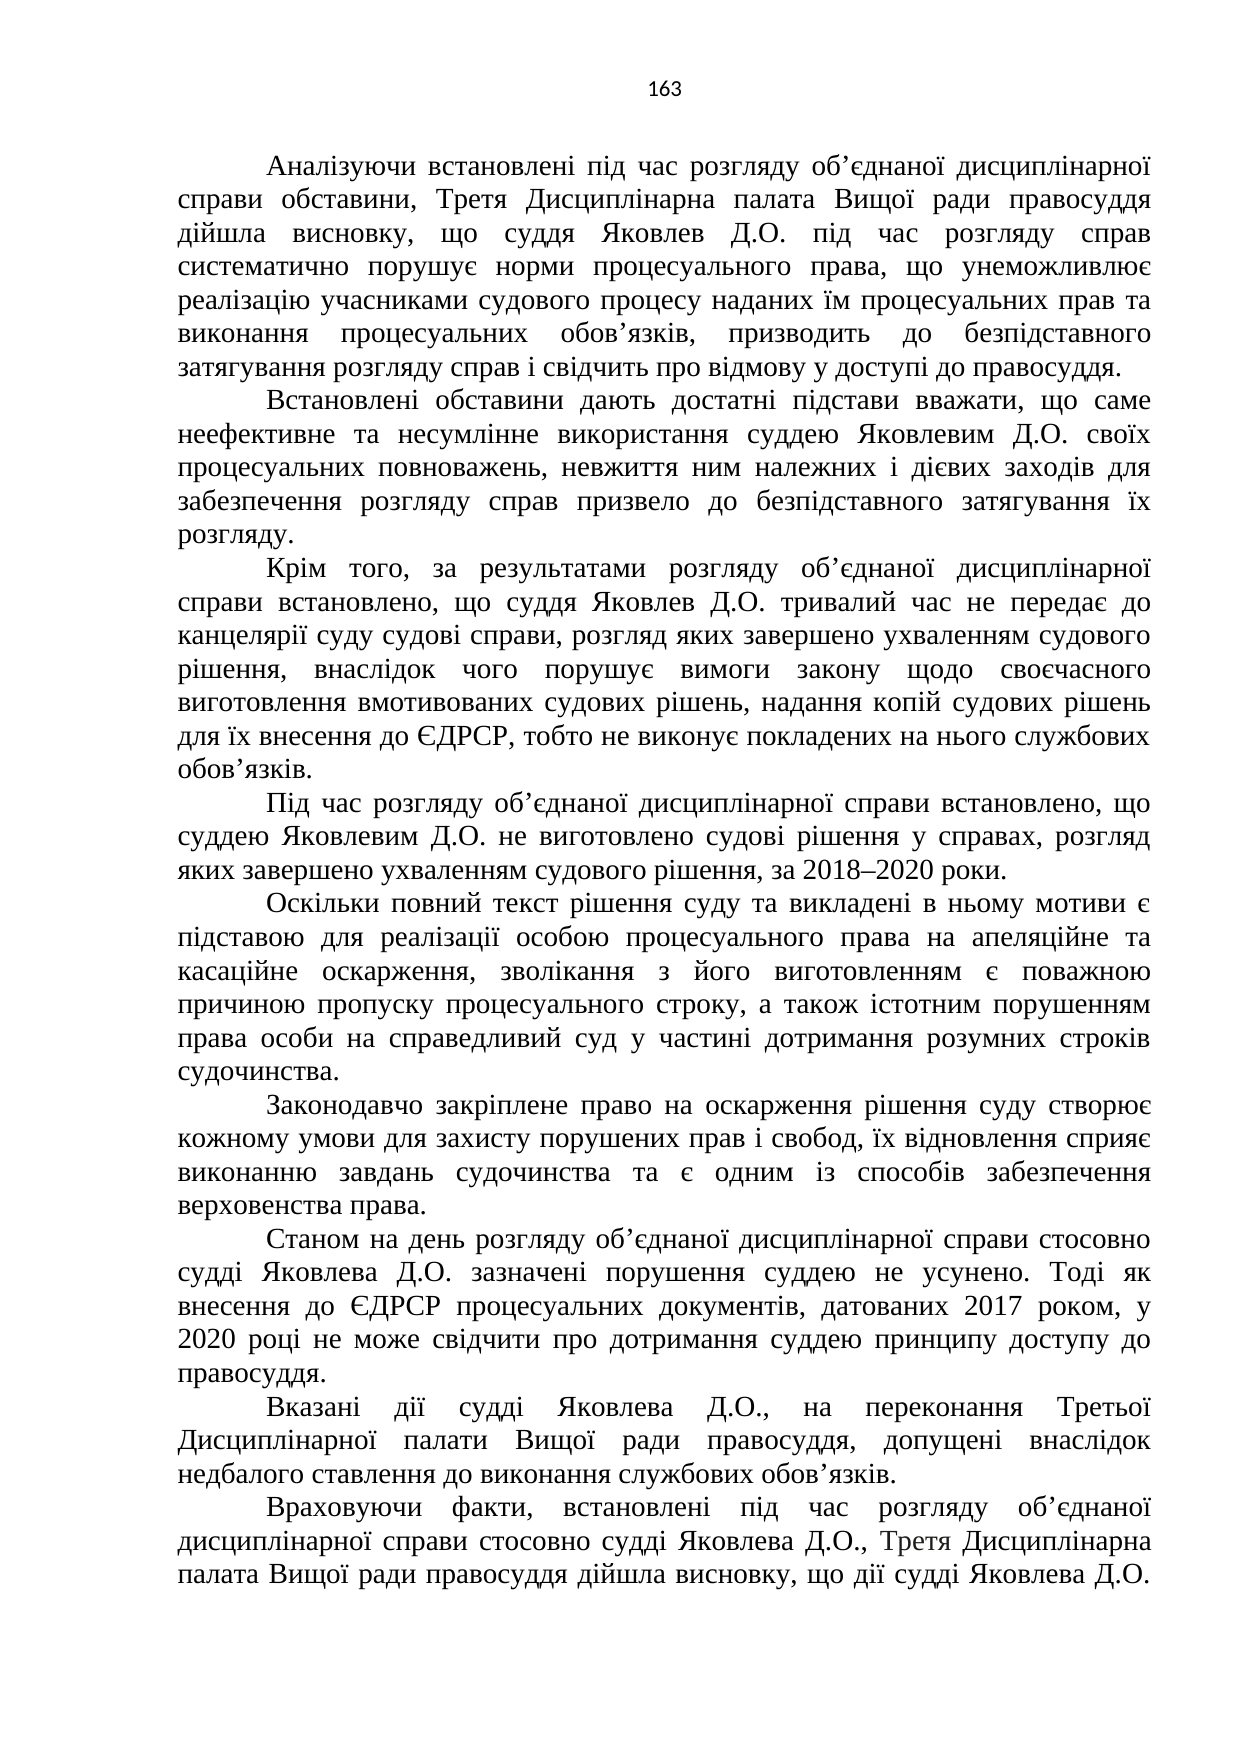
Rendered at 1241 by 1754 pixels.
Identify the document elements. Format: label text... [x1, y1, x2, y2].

text Станом на день розгляду об’єднаної дисциплінарної справи стосовно судді Яковлева Д.О. зазначені порушення суддею не усунено. Тоді як внесення до ЄДРСР процесуальних документів, датованих 2017 роком, у 2020 році не може свідчити про дотримання суддею принципу доступу до правосуддя. [177, 1221, 1152, 1389]
text Законодавчо закріплене право на оскарження рішення суду створює кожному умови для захисту порушених прав і свобод, їх відновлення сприяє виконанню завдань судочинства та є одним із способів забезпечення верховенства права. [177, 1087, 1152, 1221]
text Оскільки повний текст рішення суду та викладені в ньому мотиви є підставою для реалізації особою процесуального права на апеляційне та касаційне оскарження, зволікання з його виготовленням є поважною причиною пропуску процесуального строку, а також істотним порушенням права особи на справедливий суд у частині дотримання розумних строків судочинства. [177, 886, 1152, 1087]
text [177, 1489, 1152, 1590]
text Вказані дії судді Яковлева Д.О., на переконання Третьої Дисциплінарної палати Вищої ради правосуддя, допущені внаслідок недбалого ставлення до виконання службових обов’язків. [177, 1389, 1152, 1489]
text Крім того, за результатами розгляду об’єднаної дисциплінарної справи встановлено, що суддя Яковлев Д.О. тривалий час не передає до канцелярії суду судові справи, розгляд яких завершено ухваленням судового рішення, внаслідок чого порушує вимоги закону щодо своєчасного виготовлення вмотивованих судових рішень, надання копій судових рішень для їх внесення до ЄДРСР, тобто не виконує покладених на нього службових обов’язків. [177, 550, 1152, 785]
text Встановлені обставини дають достатні підстави вважати, що саме неефективне та несумлінне використання суддею Яковлевим Д.О. своїх процесуальних повноважень, невжиття ним належних і дієвих заходів для забезпечення розгляду справ призвело до безпідставного затягування їх розгляду. [177, 382, 1152, 550]
text Аналізуючи встановлені під час розгляду об’єднаної дисциплінарної справи обставини, Третя Дисциплінарна палата Вищої ради правосуддя дійшла висновку, що суддя Яковлев Д.О. під час розгляду справ систематично порушує норми процесуального права, що унеможливлює реалізацію учасниками судового процесу наданих їм процесуальних прав та виконання процесуальних обов’язків, призводить до безпідставного затягування розгляду справ і свідчить про відмову у доступі до правосуддя. [177, 148, 1152, 382]
text Під час розгляду об’єднаної дисциплінарної справи встановлено, що суддею Яковлевим Д.О. не виготовлено судові рішення у справах, розгляд яких завершено ухваленням судового рішення, за 2018–2020 роки. [177, 785, 1152, 886]
